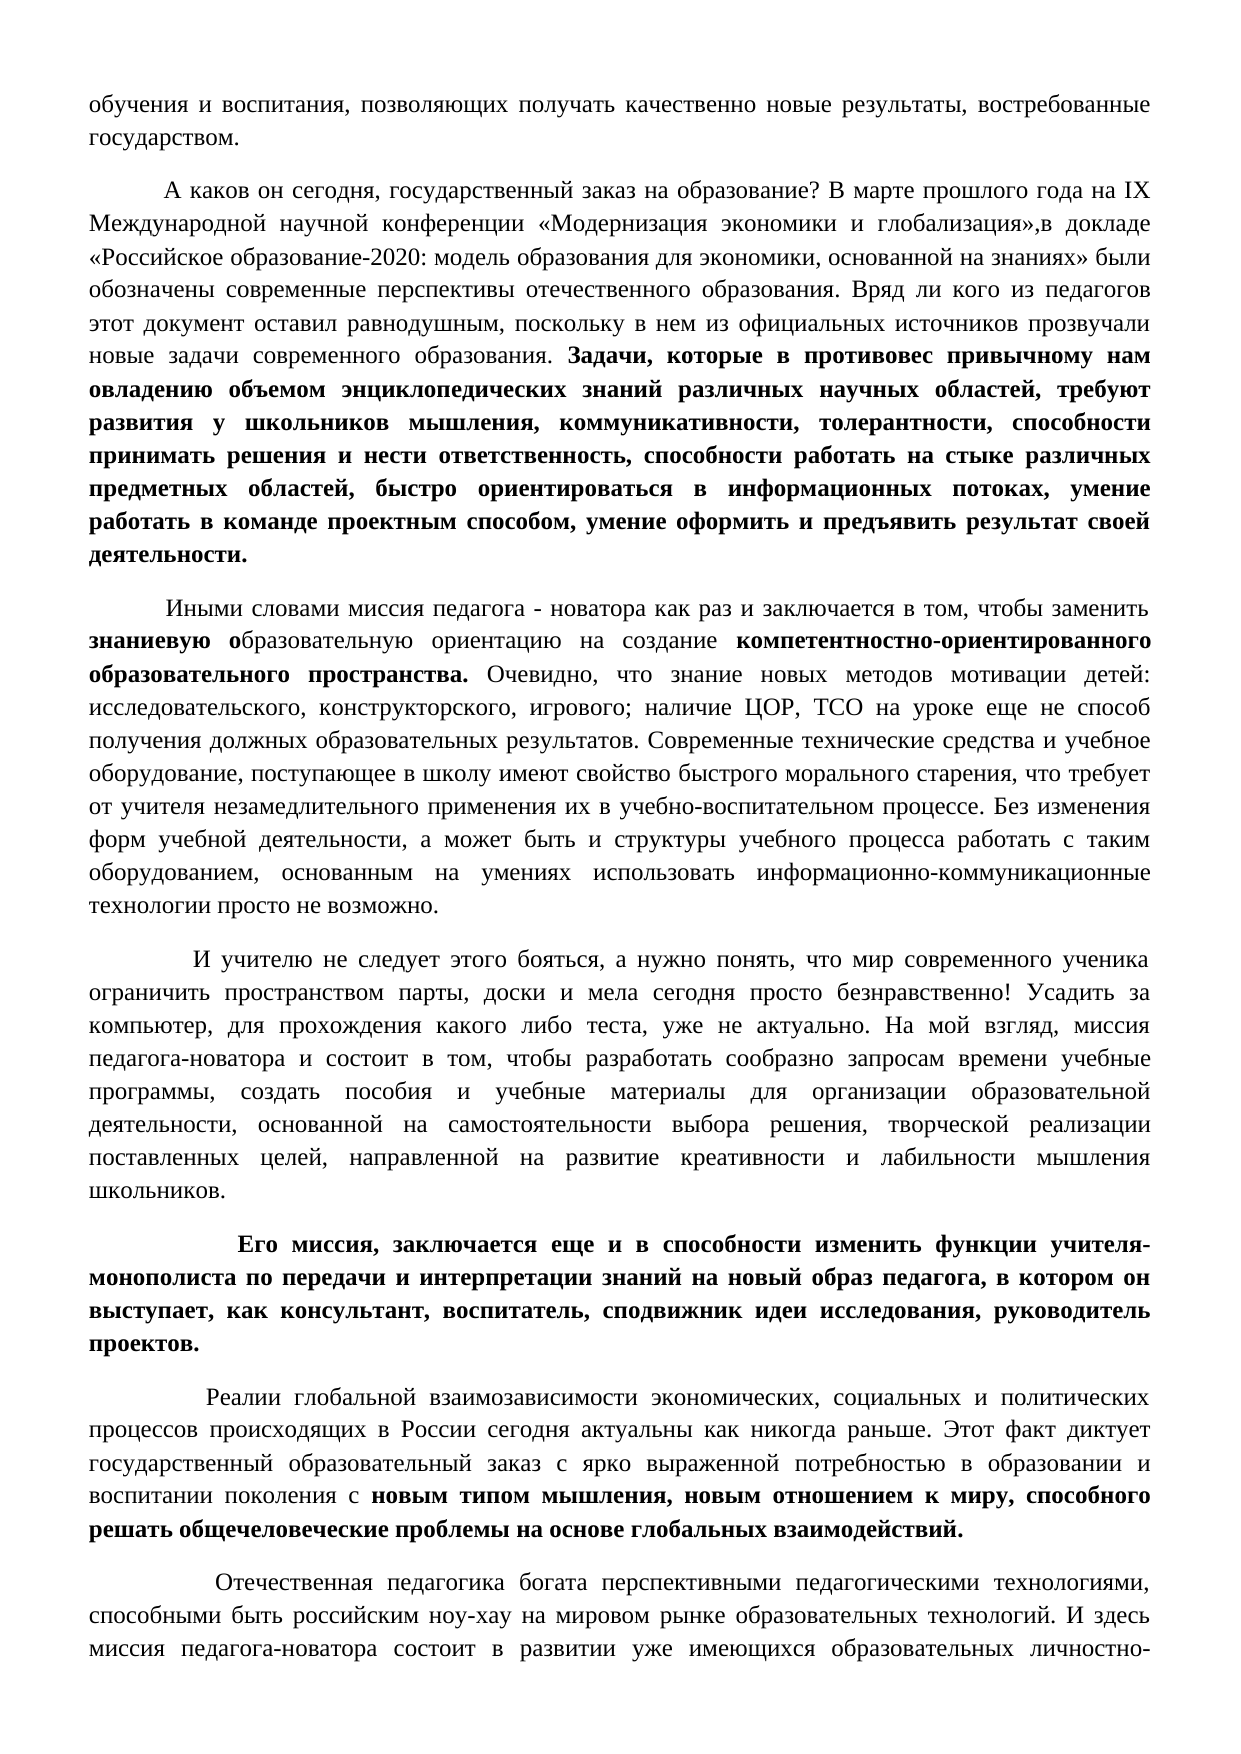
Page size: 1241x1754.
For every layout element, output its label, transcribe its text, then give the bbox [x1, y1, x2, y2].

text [89, 89, 1152, 150]
text А каков он сегодня, государственный заказ на образование? В марте прошлого года на IX Международной научной конференции «Модернизация экономики и глобализация»,в докладе «Российское образование-2020: модель образования для экономики, основанной на знаниях» были обозначены современные перспективы отечественного образования. Вряд ли кого из педагогов этот документ оставил равнодушным, поскольку в нем из официальных источников прозвучали новые задачи современного образования. Задачи, которые в противовес привычному нам овладению объемом энциклопедических знаний различных научных областей, требуют развития у школьников мышления, коммуникативности, толерантности, способности принимать решения и нести ответственность, способности работать на стыке различных предметных областей, быстро ориентироваться в информационных потоках, умение работать в команде проектным способом, умение оформить и предъявить результат своей деятельности. [89, 176, 1152, 567]
text Его миссия, заключается еще и в способности изменить функции учителя-монополиста по передачи и интерпретации знаний на новый образ педагога, в котором он выступает, как консультант, воспитатель, сподвижник идеи исследования, руководитель проектов. [89, 1229, 1152, 1356]
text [89, 1567, 1152, 1662]
text Иными словами миссия педагога - новатора как раз и заключается в том, чтобы заменить знаниевую образовательную ориентацию на создание компетентностно-ориентированного образовательного пространства. Очевидно, что знание новых методов мотивации детей: исследовательского, конструкторского, игрового; наличие ЦОР, ТСО на уроке еще не способ получения должных образовательных результатов. Современные технические средства и учебное оборудование, поступающее в школу имеют свойство быстрого морального старения, что требует от учителя незамедлительного применения их в учебно-воспитательном процессе. Без изменения форм учебной деятельности, а может быть и структуры учебного процесса работать с таким оборудованием, основанным на умениях использовать информационно-коммуникационные технологии просто не возможно. [89, 593, 1152, 918]
text Реалии глобальной взаимозависимости экономических, социальных и политических процессов происходящих в России сегодня актуальны как никогда раньше. Этот факт диктует государственный образовательный заказ с ярко выраженной потребностью в образовании и воспитании поколения с новым типом мышления, новым отношением к миру, способного решать общечеловеческие проблемы на основе глобальных взаимодействий. [89, 1382, 1152, 1542]
text И учителю не следует этого бояться, а нужно понять, что мир современного ученика ограничить пространством парты, доски и мела сегодня просто безнравственно! Усадить за компьютер, для прохождения какого либо теста, уже не актуально. На мой взгляд, миссия педагога-новатора и состоит в том, чтобы разработать сообразно запросам времени учебные программы, создать пособия и учебные материалы для организации образовательной деятельности, основанной на самостоятельности выбора решения, творческой реализации поставленных целей, направленной на развитие креативности и лабильности мышления школьников. [89, 944, 1152, 1203]
